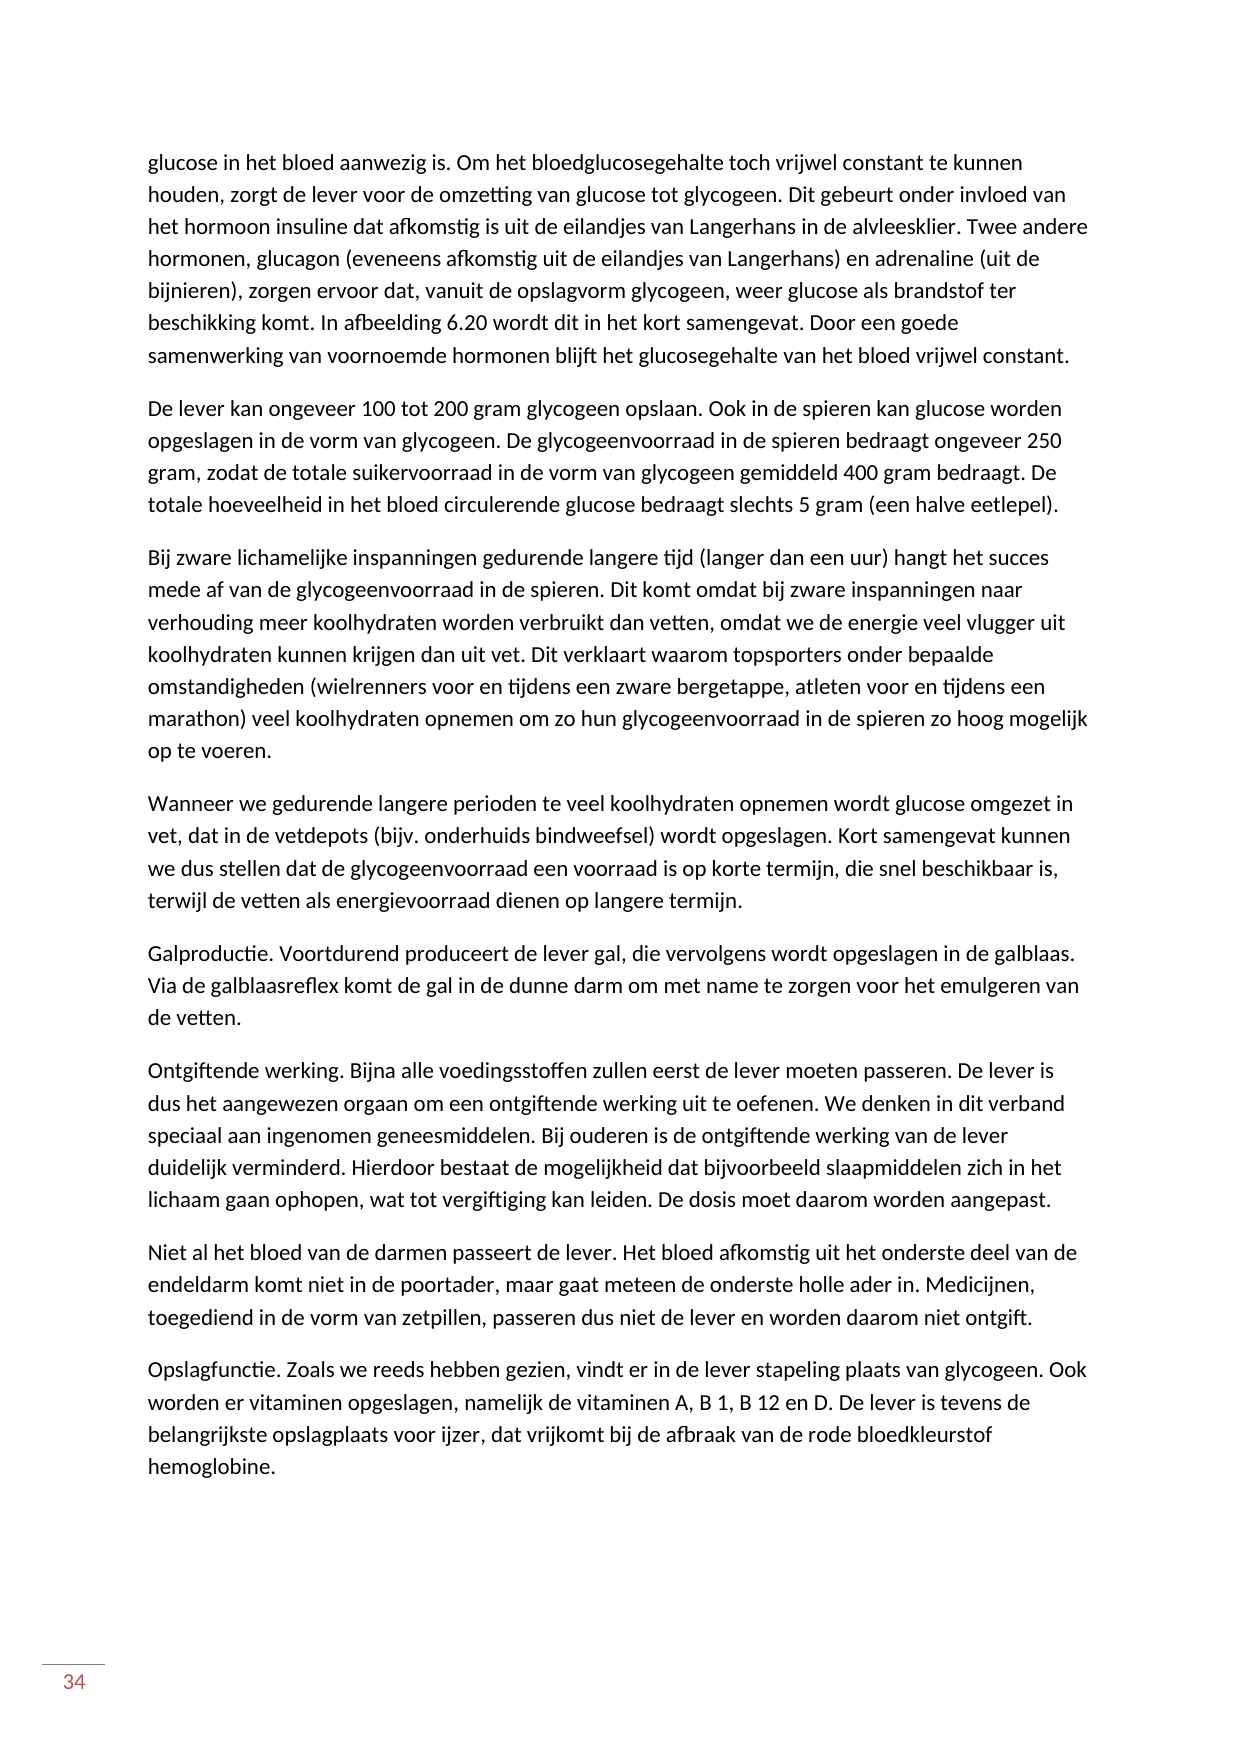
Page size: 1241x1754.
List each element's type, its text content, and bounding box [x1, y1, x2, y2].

text Opslagfunctie. Zoals we reeds hebben gezien, vindt er in de lever stapeling plaats van glycogeen. Ook worden er vitaminen opgeslagen, namelijk de vitaminen A, B 1, B 12 en D. De lever is tevens de belangrijkste opslagplaats voor ijzer, dat vrijkomt bij de afbraak van de rode bloedkleurstof hemoglobine. [148, 1356, 1093, 1480]
text Bij zware lichamelijke inspanningen gedurende langere tijd (langer dan een uur) hangt het succes mede af van de glycogeenvoorraad in de spieren. Dit komt omdat bij zware inspanningen naar verhouding meer koolhydraten worden verbruikt dan vetten, omdat we de energie veel vlugger uit koolhydraten kunnen krijgen dan uit vet. Dit verklaart waarom topsporters onder bepaalde omstandigheden (wielrenners voor en tijdens een zware bergetappe, atleten voor en tijdens een marathon) veel koolhydraten opnemen om zo hun glycogeenvoorraad in de spieren zo hoog mogelijk op te voeren. [148, 543, 1093, 764]
text Niet al het bloed van de darmen passeert de lever. Het bloed afkomstig uit het onderste deel van de endeldarm komt niet in de poortader, maar gaat meteen de onderste holle ader in. Medicijnen, toegediend in de vorm van zetpillen, passeren dus niet de lever en worden daarom niet ontgift. [148, 1238, 1093, 1331]
text Ontgiftende werking. Bijna alle voedingsstoffen zullen eerst de lever moeten passeren. De lever is dus het aangewezen orgaan om een ontgiftende werking uit te oefenen. We denken in dit verband speciaal aan ingenomen geneesmiddelen. Bij ouderen is de ontgiftende werking van de lever duidelijk verminderd. Hierdoor bestaat de mogelijkheid dat bijvoorbeeld slaapmiddelen zich in het lichaam gaan ophopen, wat tot vergiftiging kan leiden. De dosis moet daarom worden aangepast. [148, 1056, 1093, 1213]
text De lever kan ongeveer 100 tot 200 gram glycogeen opslaan. Ook in de spieren kan glucose worden opgeslagen in de vorm van glycogeen. De glycogeenvoorraad in de spieren bedraagt ongeveer 250 gram, zodat de totale suikervoorraad in de vorm van glycogeen gemiddeld 400 gram bedraagt. De totale hoeveelheid in het bloed circulerende glucose bedraagt slechts 5 gram (een halve eetlepel). [148, 394, 1093, 518]
text Galproductie. Voortdurend produceert de lever gal, die vervolgens wordt opgeslagen in de galblaas. Via de galblaasreflex komt de gal in de dunne darm om met name te zorgen voor het emulgeren van de vetten. [148, 939, 1093, 1031]
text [148, 148, 1093, 369]
text Wanneer we gedurende langere perioden te veel koolhydraten opnemen wordt glucose omgezet in vet, dat in de vetdepots (bijv. onderhuids bindweefsel) wordt opgeslagen. Kort samengevat kunnen we dus stellen dat de glycogeenvoorraad een voorraad is op korte termijn, die snel beschikbaar is, terwijl de vetten als energievoorraad dienen op langere termijn. [148, 789, 1093, 914]
